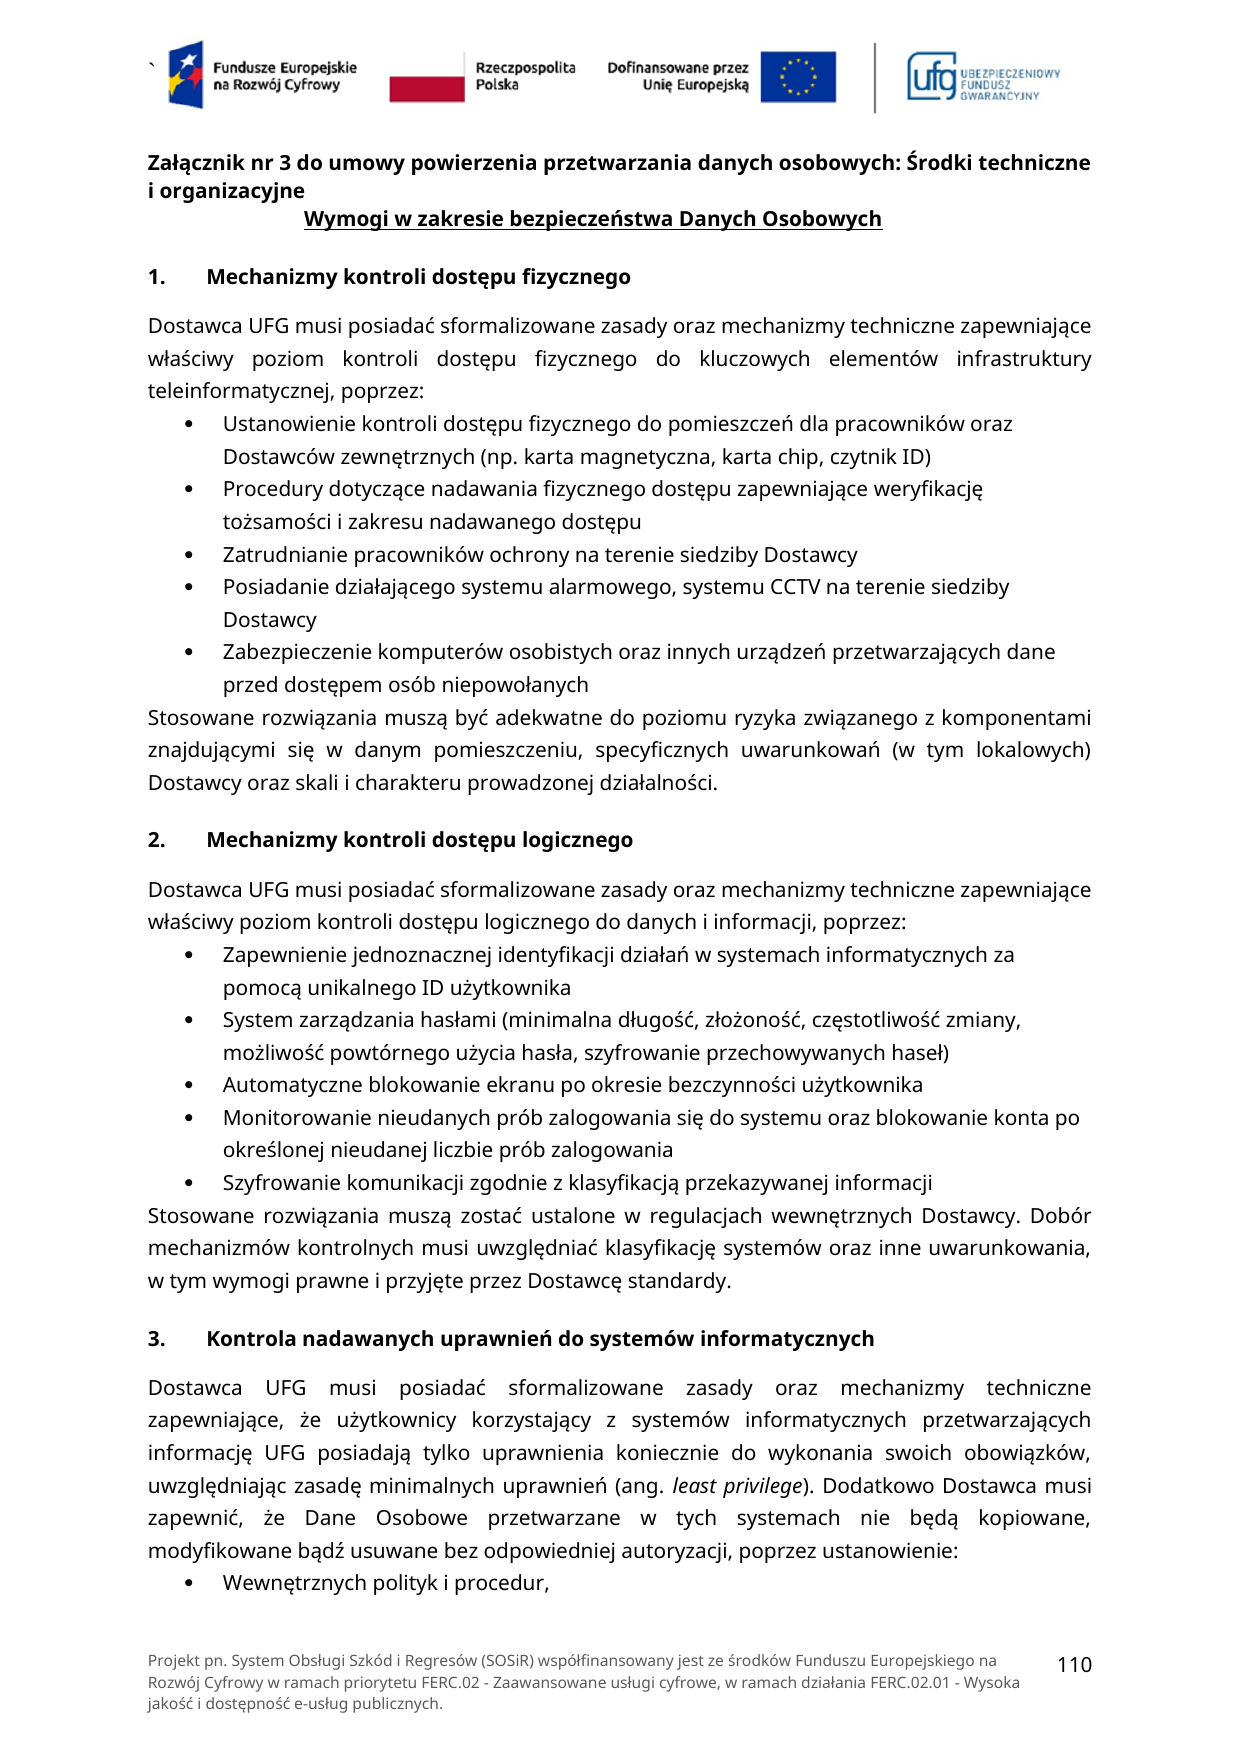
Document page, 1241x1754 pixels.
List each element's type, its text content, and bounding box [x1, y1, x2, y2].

text Stosowane rozwiązania muszą być adekwatne do poziomu ryzyka związanego z komponentami znajdującymi się w danym pomieszczeniu, specyficznych uwarunkowań (w tym lokalowych) Dostawcy oraz skali i charakteru prowadzonej działalności. [148, 703, 1092, 796]
picture [147, 21, 1093, 130]
list System zarządzania hasłami (minimalna długość, złożoność, częstotliwość zmiany, możliwość powtórnego użycia hasła, szyfrowanie przechowywanych haseł) [185, 1005, 1092, 1066]
text Załącznik nr 3 do umowy powierzenia przetwarzania danych osobowych: Środki techniczne i organizacyjne [148, 148, 1092, 204]
list Zatrudnianie pracowników ochrony na terenie siedziby Dostawcy [185, 540, 1092, 568]
text Dostawca UFG musi posiadać sformalizowane zasady oraz mechanizmy techniczne zapewniające właściwy poziom kontroli dostępu fizycznego do kluczowych elementów infrastruktury teleinformatycznej, poprzez: [148, 311, 1092, 405]
list Ustanowienie kontroli dostępu fizycznego do pomieszczeń dla pracowników oraz Dostawców zewnętrznych (np. karta magnetyczna, karta chip, czytnik ID) [185, 409, 1092, 470]
text Dostawca UFG musi posiadać sformalizowane zasady oraz mechanizmy techniczne zapewniające, że użytkownicy korzystający z systemów informatycznych przetwarzających informację UFG posiadają tylko uprawnienia koniecznie do wykonania swoich obowiązków, uwzględniając zasadę minimalnych uprawnień (ang. least privilege). Dodatkowo Dostawca musi zapewnić, że Dane Osobowe przetwarzane w tych systemach nie będą kopiowane, modyfikowane bądź usuwane bez odpowiedniej autoryzacji, poprzez ustanowienie: [148, 1373, 1092, 1564]
text Dostawca UFG musi posiadać sformalizowane zasady oraz mechanizmy techniczne zapewniające właściwy poziom kontroli dostępu logicznego do danych i informacji, poprzez: [148, 875, 1092, 936]
list Monitorowanie nieudanych prób zalogowania się do systemu oraz blokowanie konta po określonej nieudanej liczbie prób zalogowania [185, 1103, 1092, 1164]
list Kontrola nadawanych uprawnień do systemów informatycznych [148, 1324, 1092, 1352]
list Procedury dotyczące nadawania fizycznego dostępu zapewniające weryfikację tożsamości i zakresu nadawanego dostępu [185, 474, 1092, 536]
list Szyfrowanie komunikacji zgodnie z klasyfikacją przekazywanej informacji [185, 1168, 1092, 1197]
list Zabezpieczenie komputerów osobistych oraz innych urządzeń przetwarzających dane przed dostępem osób niepowołanych [185, 637, 1092, 698]
text Stosowane rozwiązania muszą zostać ustalone w regulacjach wewnętrznych Dostawcy. Dobór mechanizmów kontrolnych musi uwzględniać klasyfikację systemów oraz inne uwarunkowania, w tym wymogi prawne i przyjęte przez Dostawcę standardy. [148, 1201, 1092, 1294]
text Wymogi w zakresie bezpieczeństwa Danych Osobowych [94, 204, 1092, 233]
list Wewnętrznych polityk i procedur, [185, 1568, 1092, 1597]
list Mechanizmy kontroli dostępu fizycznego [148, 262, 1092, 291]
list Automatyczne blokowanie ekranu po okresie bezczynności użytkownika [185, 1070, 1092, 1099]
list Posiadanie działającego systemu alarmowego, systemu CCTV na terenie siedziby Dostawcy [185, 572, 1092, 633]
list Mechanizmy kontroli dostępu logicznego [148, 826, 1092, 854]
list Zapewnienie jednoznacznej identyfikacji działań w systemach informatycznych za pomocą unikalnego ID użytkownika [185, 940, 1092, 1001]
